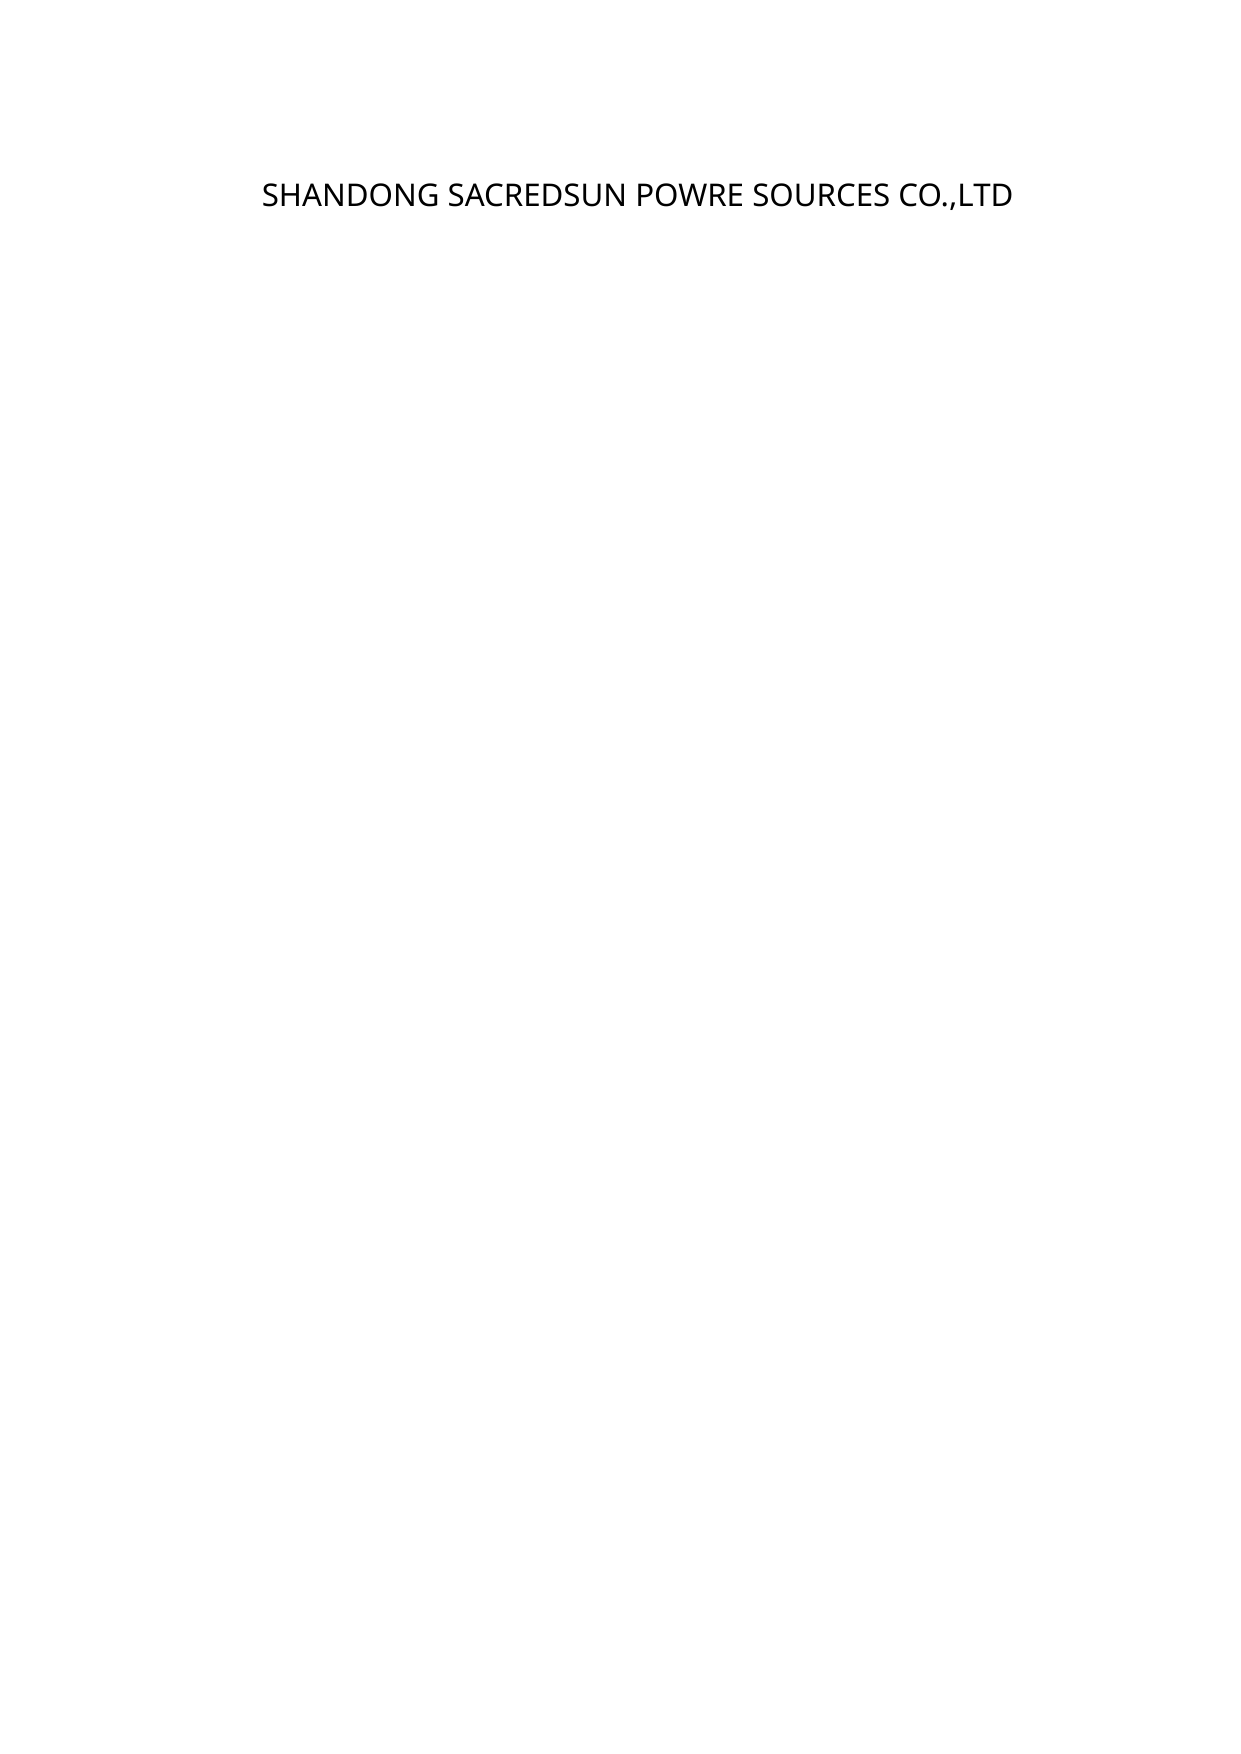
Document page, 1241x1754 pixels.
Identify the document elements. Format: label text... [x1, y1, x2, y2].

text SHANDONG SACREDSUN POWRE SOURCES CO.,LTD [156, 162, 1119, 227]
